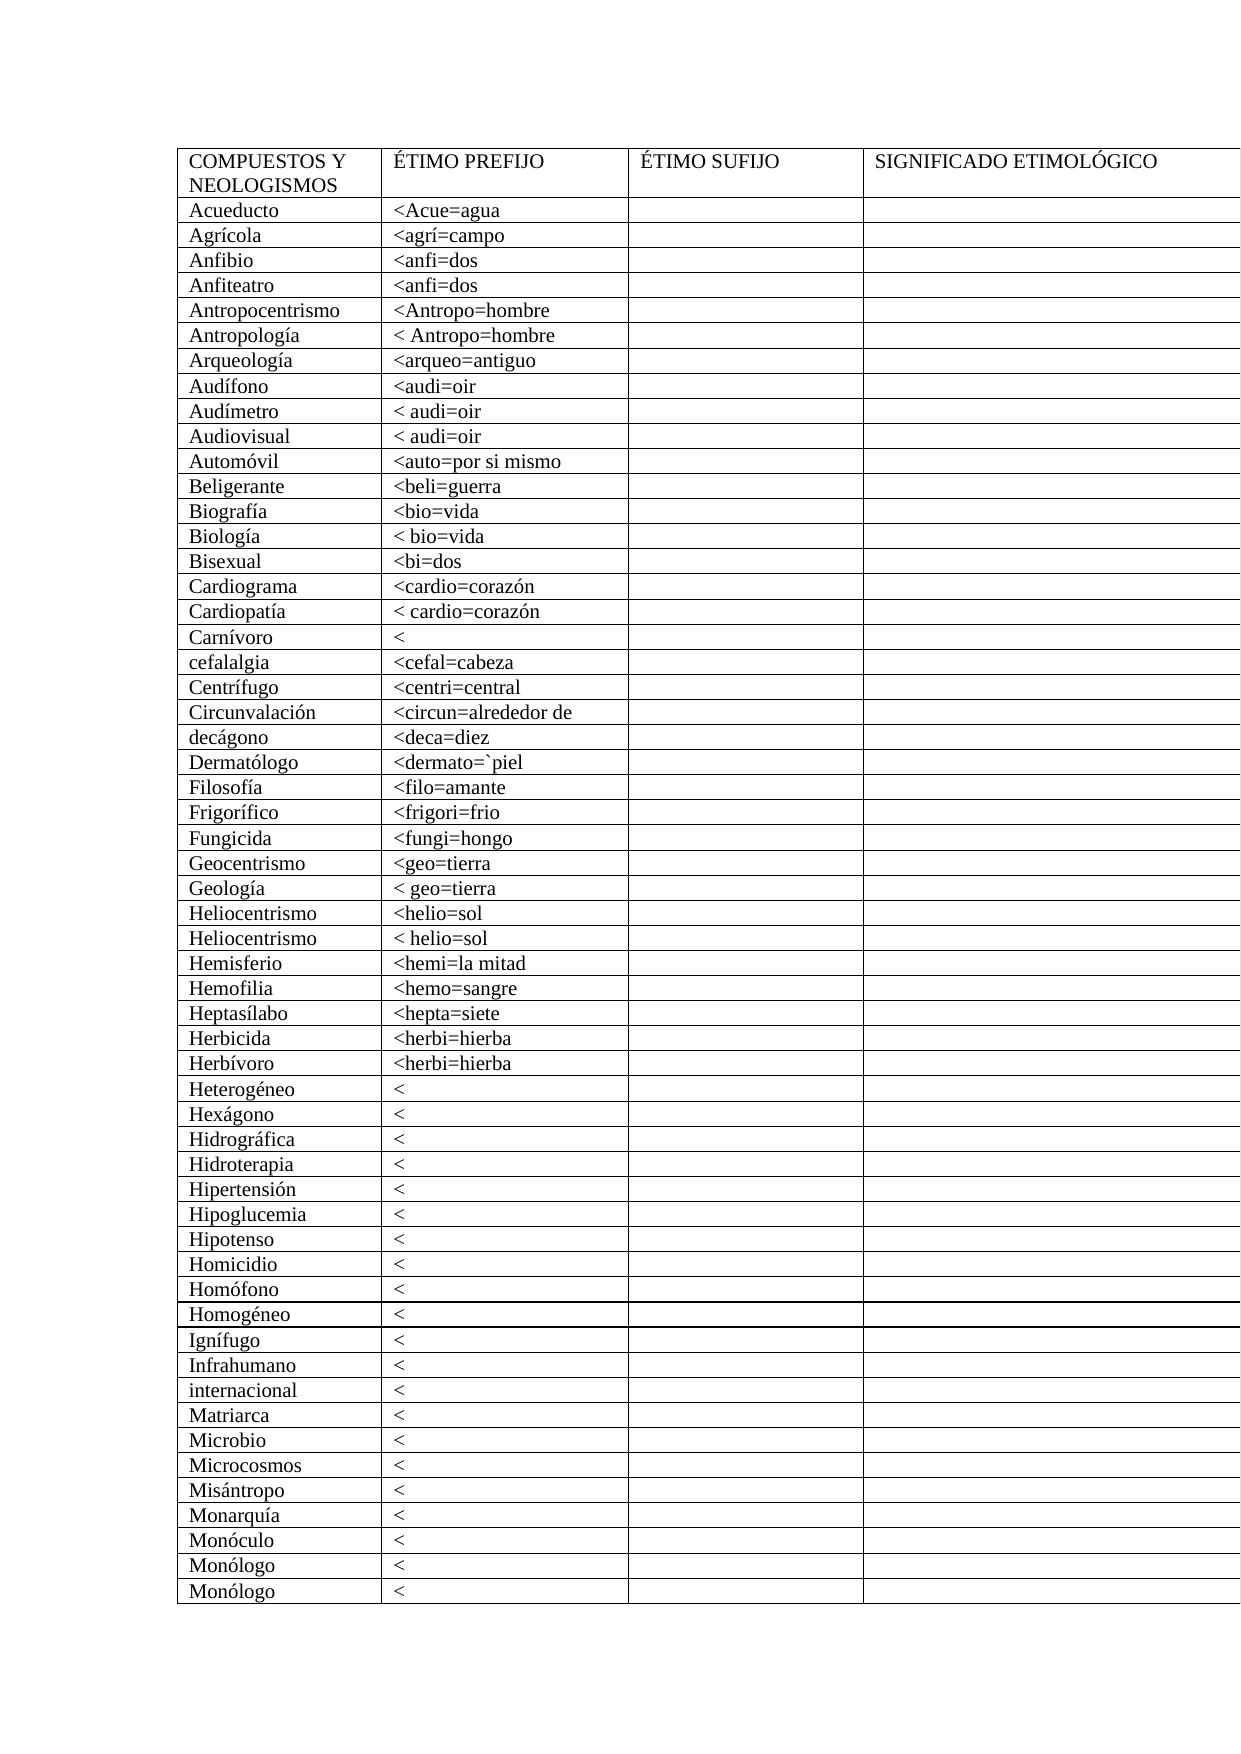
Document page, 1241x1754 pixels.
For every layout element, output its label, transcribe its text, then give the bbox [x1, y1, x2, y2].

table_cell [864, 1026, 1240, 1050]
table_cell < [382, 1554, 628, 1577]
table_cell Centrífugo [178, 675, 381, 699]
table_cell Circunvalación [178, 700, 381, 724]
table_cell Hidroterapia [178, 1152, 381, 1176]
table_cell Antropología [178, 323, 381, 347]
table_cell Ignífugo [178, 1328, 381, 1352]
table_cell Hipotenso [178, 1227, 381, 1251]
table_cell < [382, 1328, 628, 1352]
table_cell < audi=oir [382, 399, 628, 423]
table_cell Homogéneo [178, 1303, 381, 1326]
table_cell internacional [178, 1378, 381, 1402]
table_cell < cardio=corazón [382, 600, 628, 623]
table_cell < audi=oir [382, 424, 628, 448]
table_cell [864, 1152, 1240, 1176]
table_cell [629, 1303, 863, 1326]
table_cell [629, 1353, 863, 1377]
table_cell [864, 700, 1240, 724]
table_cell [864, 1378, 1240, 1402]
table_cell <hemo=sangre [382, 976, 628, 1000]
table_cell Biografía [178, 499, 381, 523]
table_cell < geo=tierra [382, 876, 628, 900]
table_cell [629, 775, 863, 799]
table_cell [629, 499, 863, 523]
table_cell [864, 825, 1240, 849]
table_cell [864, 1303, 1240, 1326]
table_cell [864, 650, 1240, 674]
table_cell < [382, 1503, 628, 1527]
table_cell Heliocentrismo [178, 901, 381, 925]
table_cell < [382, 1277, 628, 1301]
table_cell [864, 1478, 1240, 1502]
table_cell Beligerante [178, 474, 381, 498]
table_cell <herbi=hierba [382, 1051, 628, 1075]
table_cell [864, 1177, 1240, 1201]
table_cell < [382, 1528, 628, 1552]
table_cell < [382, 1102, 628, 1126]
table_cell < [382, 1403, 628, 1427]
table_cell Herbívoro [178, 1051, 381, 1075]
table_cell <helio=sol [382, 901, 628, 925]
table_cell [864, 524, 1240, 548]
table_cell Audímetro [178, 399, 381, 423]
table_cell < [382, 1453, 628, 1477]
table_cell [864, 1428, 1240, 1452]
table_cell Fungicida [178, 825, 381, 849]
table_cell <dermato=`piel [382, 750, 628, 774]
table_cell [864, 600, 1240, 623]
table_cell [629, 951, 863, 975]
table_cell [629, 1428, 863, 1452]
table_cell <Antropo=hombre [382, 298, 628, 322]
table_cell Herbicida [178, 1026, 381, 1050]
table_cell <agrí=campo [382, 223, 628, 247]
table_cell [864, 625, 1240, 649]
table_header SIGNIFICADO ETIMOLÓGICO [864, 149, 1240, 197]
table_cell <beli=guerra [382, 474, 628, 498]
table_cell <cardio=corazón [382, 574, 628, 598]
table_cell [864, 1051, 1240, 1075]
table_cell [629, 424, 863, 448]
table_cell [629, 1152, 863, 1176]
table_cell [629, 1478, 863, 1502]
table_cell [629, 1076, 863, 1101]
table_cell Infrahumano [178, 1353, 381, 1377]
table_cell [629, 901, 863, 925]
table_cell [864, 474, 1240, 498]
table_cell cefalalgia [178, 650, 381, 674]
table_cell Hipertensión [178, 1177, 381, 1201]
table_cell [864, 1076, 1240, 1101]
table_cell [864, 399, 1240, 423]
table_cell [864, 1227, 1240, 1251]
table_cell [629, 625, 863, 649]
table_cell <hemi=la mitad [382, 951, 628, 975]
table_cell [864, 298, 1240, 322]
table_cell Heterogéneo [178, 1076, 381, 1101]
table_cell Dermatólogo [178, 750, 381, 774]
table_cell [864, 1102, 1240, 1126]
table_cell [629, 1026, 863, 1050]
table_cell [864, 273, 1240, 297]
table_cell [629, 1051, 863, 1075]
table_cell <bi=dos [382, 549, 628, 573]
table_cell [629, 851, 863, 874]
table_cell [864, 725, 1240, 749]
table_cell [864, 1001, 1240, 1025]
table_cell <filo=amante [382, 775, 628, 799]
table_cell [629, 1528, 863, 1552]
table_cell [864, 800, 1240, 824]
table_cell Cardiograma [178, 574, 381, 598]
table_cell [864, 198, 1240, 222]
table_cell [629, 1127, 863, 1151]
table_cell Geología [178, 876, 381, 900]
table_cell [864, 1579, 1240, 1603]
table_cell [629, 600, 863, 623]
table_cell [629, 1177, 863, 1201]
table_cell [629, 524, 863, 548]
table_cell [864, 876, 1240, 900]
table_cell [629, 926, 863, 950]
table_cell [629, 449, 863, 473]
table_cell [629, 1328, 863, 1352]
table_cell [864, 901, 1240, 925]
table_cell [629, 1227, 863, 1251]
table_cell <deca=diez [382, 725, 628, 749]
table_cell < [382, 1478, 628, 1502]
table_cell [864, 1353, 1240, 1377]
table_cell Monólogo [178, 1554, 381, 1577]
table_cell [629, 725, 863, 749]
table_cell Frigorífico [178, 800, 381, 824]
table_cell [864, 374, 1240, 398]
table_cell Monóculo [178, 1528, 381, 1552]
table_cell Audífono [178, 374, 381, 398]
table_cell [629, 574, 863, 598]
table_cell [864, 1403, 1240, 1427]
table_cell [629, 800, 863, 824]
table_cell [629, 298, 863, 322]
table_cell < helio=sol [382, 926, 628, 950]
table_cell [864, 926, 1240, 950]
table_cell Audiovisual [178, 424, 381, 448]
table_cell [864, 424, 1240, 448]
table_cell [629, 825, 863, 849]
table_cell [629, 223, 863, 247]
table_cell <bio=vida [382, 499, 628, 523]
table_cell <anfi=dos [382, 248, 628, 272]
table_cell Carnívoro [178, 625, 381, 649]
table_cell [864, 449, 1240, 473]
table_cell Hemofilia [178, 976, 381, 1000]
table_cell [629, 198, 863, 222]
table_cell [864, 976, 1240, 1000]
table_cell <anfi=dos [382, 273, 628, 297]
table_cell [629, 273, 863, 297]
table_cell [629, 675, 863, 699]
table_cell [864, 1277, 1240, 1301]
table_cell Matriarca [178, 1403, 381, 1427]
table_cell decágono [178, 725, 381, 749]
table_cell [629, 700, 863, 724]
table_cell Monarquía [178, 1503, 381, 1527]
table_cell <audi=oir [382, 374, 628, 398]
table_cell [864, 1202, 1240, 1226]
table_cell < [382, 1579, 628, 1603]
table_cell [629, 1252, 863, 1276]
table_cell Microcosmos [178, 1453, 381, 1477]
table_cell <Acue=agua [382, 198, 628, 222]
table_cell [864, 1453, 1240, 1477]
table_cell [629, 1579, 863, 1603]
table_cell [864, 775, 1240, 799]
table_cell < [382, 1353, 628, 1377]
table_cell [864, 951, 1240, 975]
table_cell [629, 976, 863, 1000]
table_cell < [382, 1227, 628, 1251]
table_cell Automóvil [178, 449, 381, 473]
table_cell [629, 650, 863, 674]
table_cell Hexágono [178, 1102, 381, 1126]
table_cell < [382, 1127, 628, 1151]
table_cell <centri=central [382, 675, 628, 699]
table_cell < [382, 1378, 628, 1402]
table_cell Heptasílabo [178, 1001, 381, 1025]
table_cell < [382, 625, 628, 649]
table_cell < Antropo=hombre [382, 323, 628, 347]
table_cell <herbi=hierba [382, 1026, 628, 1050]
table_header ÉTIMO SUFIJO [629, 149, 863, 197]
table_cell Hidrográfica [178, 1127, 381, 1151]
table_cell <hepta=siete [382, 1001, 628, 1025]
table_cell [864, 349, 1240, 372]
table_cell [864, 750, 1240, 774]
table_cell [864, 248, 1240, 272]
table_cell [864, 574, 1240, 598]
table_cell < bio=vida [382, 524, 628, 548]
table_cell [864, 675, 1240, 699]
table_cell [629, 399, 863, 423]
table_cell [629, 1102, 863, 1126]
table_cell [864, 1252, 1240, 1276]
table_header ÉTIMO PREFIJO [382, 149, 628, 197]
table_cell [629, 374, 863, 398]
table_cell < [382, 1177, 628, 1201]
table_cell Antropocentrismo [178, 298, 381, 322]
table_cell <fungi=hongo [382, 825, 628, 849]
table_cell [629, 474, 863, 498]
table_cell [864, 1328, 1240, 1352]
table_cell Anfibio [178, 248, 381, 272]
table_cell <arqueo=antiguo [382, 349, 628, 372]
table_cell [629, 1277, 863, 1301]
table_cell Agrícola [178, 223, 381, 247]
table_cell [864, 851, 1240, 874]
table_cell Hipoglucemia [178, 1202, 381, 1226]
table_cell Monólogo [178, 1579, 381, 1603]
table_cell Cardiopatía [178, 600, 381, 623]
table_cell Biología [178, 524, 381, 548]
table_cell [864, 1554, 1240, 1577]
table_cell Heliocentrismo [178, 926, 381, 950]
table_cell < [382, 1252, 628, 1276]
table_cell Filosofía [178, 775, 381, 799]
table_cell [629, 323, 863, 347]
table_cell <circun=alrededor de [382, 700, 628, 724]
table_cell Arqueología [178, 349, 381, 372]
table_cell [864, 223, 1240, 247]
table_cell Geocentrismo [178, 851, 381, 874]
table_cell Homicidio [178, 1252, 381, 1276]
table_cell [629, 248, 863, 272]
table_cell [864, 1503, 1240, 1527]
table_header COMPUESTOS Y NEOLOGISMOS [178, 149, 381, 197]
table_cell [864, 499, 1240, 523]
table_cell < [382, 1202, 628, 1226]
table_cell [629, 1001, 863, 1025]
table_cell Acueducto [178, 198, 381, 222]
table_cell <auto=por si mismo [382, 449, 628, 473]
table_cell Hemisferio [178, 951, 381, 975]
table_cell [629, 876, 863, 900]
table_cell <cefal=cabeza [382, 650, 628, 674]
table_cell [864, 1127, 1240, 1151]
table_cell [629, 1453, 863, 1477]
table_cell [629, 750, 863, 774]
table_cell Microbio [178, 1428, 381, 1452]
table_cell [629, 1202, 863, 1226]
table_cell < [382, 1076, 628, 1101]
table_cell [864, 1528, 1240, 1552]
table_cell Anfiteatro [178, 273, 381, 297]
table_cell [629, 1503, 863, 1527]
table_cell [864, 549, 1240, 573]
table_cell Bisexual [178, 549, 381, 573]
table_cell [864, 323, 1240, 347]
table_cell [629, 349, 863, 372]
table_cell Homófono [178, 1277, 381, 1301]
table_cell < [382, 1303, 628, 1326]
table_cell Misántropo [178, 1478, 381, 1502]
table_cell [629, 1403, 863, 1427]
table_cell [629, 1554, 863, 1577]
table_cell < [382, 1152, 628, 1176]
table_cell < [382, 1428, 628, 1452]
table_cell [629, 549, 863, 573]
table_cell <frigori=frio [382, 800, 628, 824]
table_cell <geo=tierra [382, 851, 628, 874]
table_cell [629, 1378, 863, 1402]
